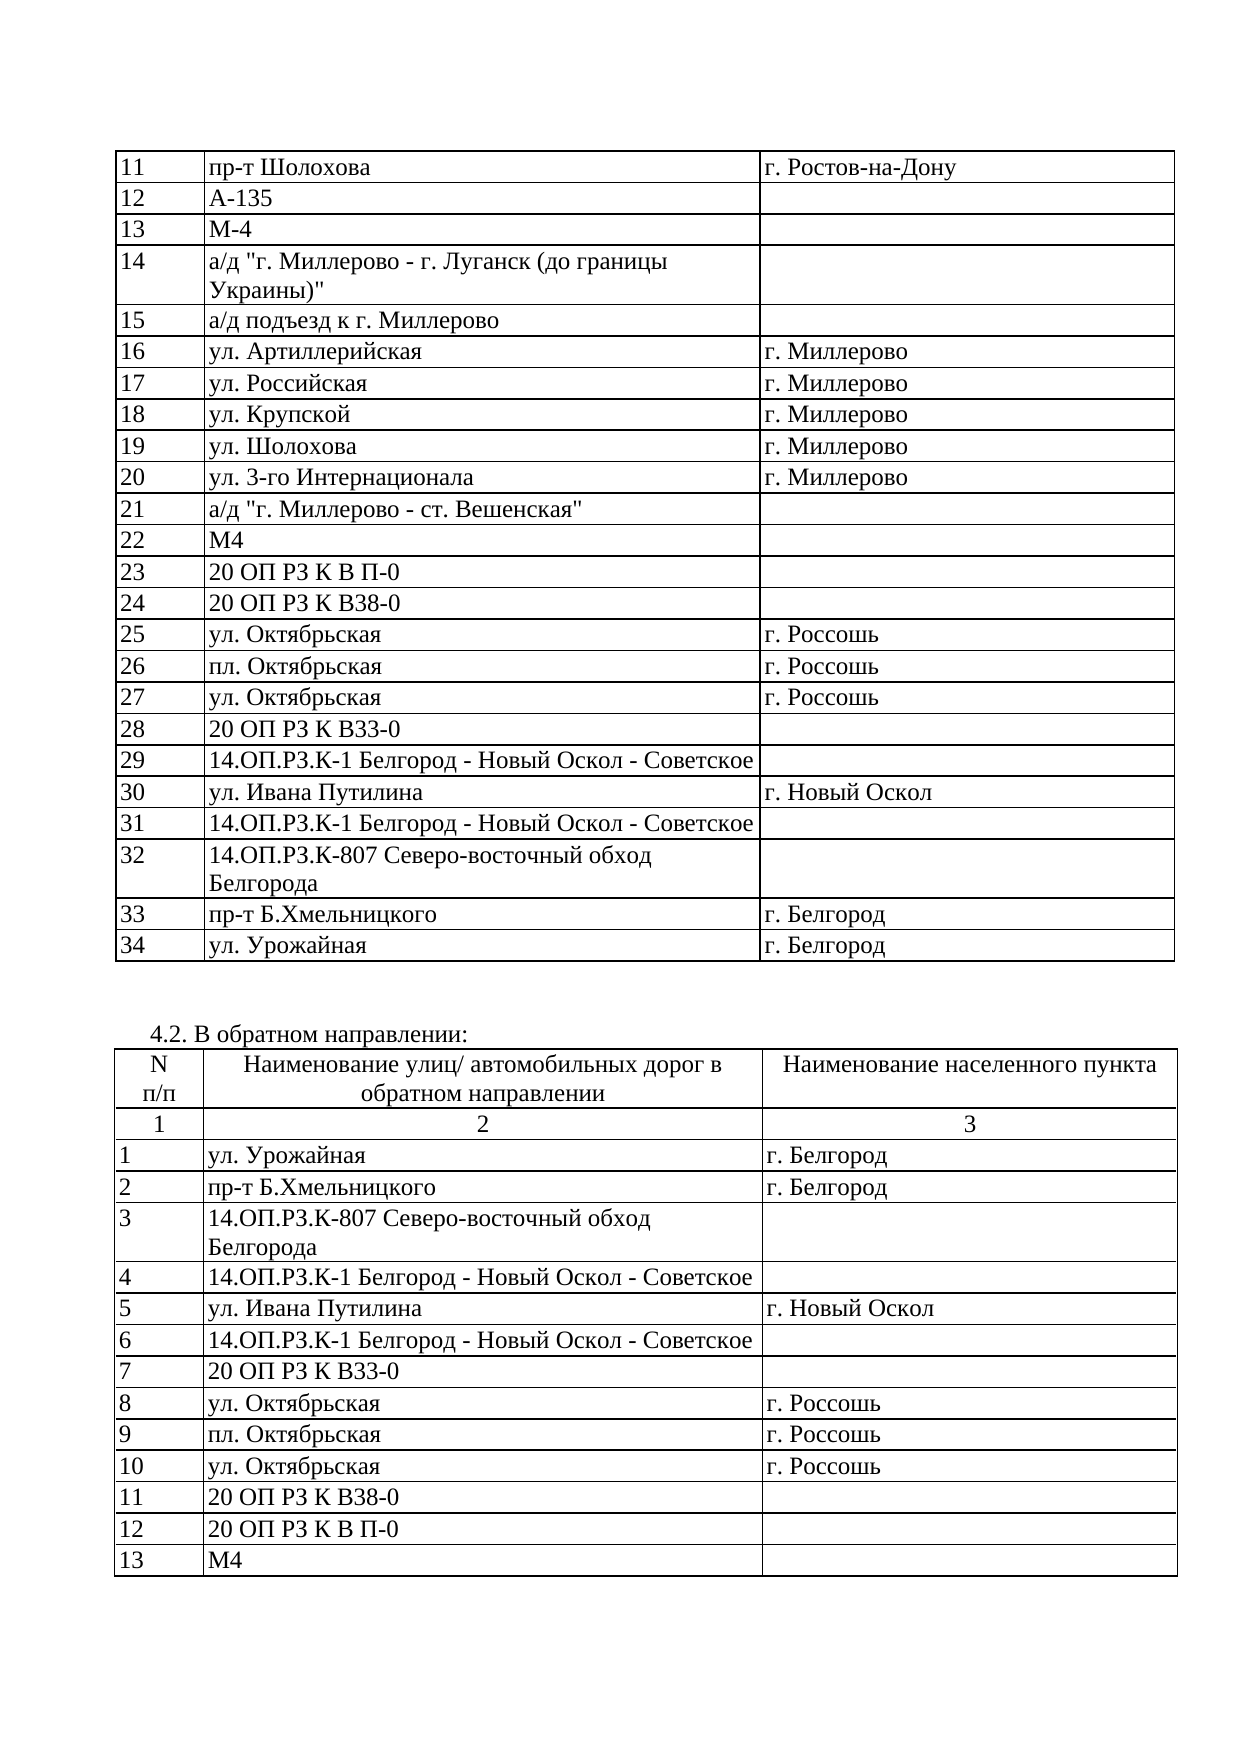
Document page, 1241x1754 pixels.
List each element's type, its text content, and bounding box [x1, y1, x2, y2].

table_cell 21 [117, 494, 204, 524]
table_cell 1 [115, 1140, 203, 1170]
table_cell А-135 [205, 183, 759, 213]
table_cell г. Россошь [761, 620, 1174, 649]
table_cell г. Миллерово [761, 368, 1174, 398]
table_cell 3 [115, 1203, 203, 1261]
table_cell г. Ростов-на-Дону [761, 152, 1174, 181]
table_cell а/д "г. Миллерово - ст. Вешенская" [205, 494, 759, 524]
table_cell 18 [117, 400, 204, 429]
table_cell г. Белгород [761, 899, 1174, 929]
table_cell пл. Октябрьская [204, 1420, 762, 1449]
table_cell ул. Октябрьская [205, 683, 759, 712]
table_cell 2 [115, 1171, 203, 1201]
table_cell 20 ОП РЗ К В33-0 [205, 714, 759, 744]
table_cell 16 [117, 337, 204, 366]
table_cell 13 [117, 215, 204, 244]
table_cell [763, 1201, 1177, 1261]
table_cell 34 [117, 930, 204, 960]
table_cell [763, 1512, 1177, 1544]
table_cell 33 [117, 899, 204, 929]
table_cell г. Белгород [761, 930, 1174, 960]
table_cell 32 [117, 840, 204, 897]
table_cell 22 [117, 525, 204, 555]
table_cell 14.ОП.РЗ.К-1 Белгород - Новый Оскол - Советское [204, 1262, 762, 1292]
table_cell 12 [115, 1513, 203, 1544]
table_cell [761, 183, 1174, 213]
table_cell 14.ОП.РЗ.К-807 Северо-восточный обход Белгорода [204, 1203, 762, 1261]
table_cell а/д "г. Миллерово - г. Луганск (до границы Украины)" [205, 246, 759, 303]
table_cell [761, 215, 1174, 244]
table_header N п/п [115, 1050, 203, 1107]
table_cell ул. Октябрьская [204, 1388, 762, 1418]
table_cell ул. Урожайная [205, 930, 759, 960]
table_cell [761, 588, 1174, 618]
table_cell 31 [117, 808, 204, 838]
table_cell [761, 525, 1174, 555]
table_cell пр-т Б.Хмельницкого [205, 899, 759, 929]
table_cell [763, 1355, 1177, 1386]
table_cell М4 [205, 525, 759, 555]
table_cell 30 [117, 777, 204, 807]
table_cell 14.ОП.РЗ.К-807 Северо-восточный обход Белгорода [205, 840, 759, 897]
text 4.2. В обратном направлении: [150, 1019, 1090, 1048]
table_cell 14.ОП.РЗ.К-1 Белгород - Новый Оскол - Советское [205, 808, 759, 838]
table_cell [761, 557, 1174, 587]
table_cell г. Новый Оскол [761, 777, 1174, 807]
table_cell г. Россошь [761, 651, 1174, 681]
table_header Наименование населенного пункта [763, 1050, 1177, 1107]
table_cell 20 ОП РЗ К В38-0 [205, 588, 759, 618]
table_cell г. Россошь [763, 1449, 1177, 1481]
table_cell 14.ОП.РЗ.К-1 Белгород - Новый Оскол - Советское [204, 1325, 762, 1355]
table_cell г. Миллерово [761, 431, 1174, 461]
table_cell 20 [117, 462, 204, 492]
table_cell г. Россошь [763, 1418, 1177, 1449]
table_cell г. Россошь [761, 683, 1174, 712]
table_cell 14.ОП.РЗ.К-1 Белгород - Новый Оскол - Советское [205, 746, 759, 775]
table_cell [761, 305, 1174, 335]
table_cell [763, 1544, 1177, 1575]
table_cell 20 ОП РЗ К В П-0 [205, 557, 759, 587]
table_cell г. Россошь [763, 1386, 1177, 1418]
table_cell 28 [117, 714, 204, 744]
table_cell ул. Артиллерийская [205, 337, 759, 366]
table_cell [761, 494, 1174, 524]
table_cell 11 [117, 152, 204, 181]
table_cell г. Белгород [763, 1170, 1177, 1201]
table_cell [761, 714, 1174, 744]
table_cell г. Белгород [763, 1139, 1177, 1170]
table_cell пл. Октябрьская [205, 651, 759, 681]
table_header Наименование улиц/ автомобильных дорог в обратном направлении [204, 1050, 762, 1107]
table_cell г. Миллерово [761, 400, 1174, 429]
table_cell ул. Урожайная [204, 1140, 762, 1170]
table_cell 17 [117, 368, 204, 398]
table_cell ул. Ивана Путилина [204, 1294, 762, 1323]
table_cell пр-т Шолохова [205, 152, 759, 181]
table_cell ул. Ивана Путилина [205, 777, 759, 807]
table_cell 5 [115, 1293, 203, 1323]
table_cell 20 ОП РЗ К В38-0 [204, 1482, 762, 1512]
table_cell [763, 1324, 1177, 1355]
table_cell 2 [204, 1109, 762, 1138]
table_cell 23 [117, 557, 204, 587]
table_cell г. Миллерово [761, 462, 1174, 492]
table_cell 19 [117, 431, 204, 461]
table_cell 12 [117, 183, 204, 213]
table_cell 1 [115, 1108, 203, 1138]
table_cell 9 [115, 1419, 203, 1449]
table_cell 20 ОП РЗ К В П-0 [204, 1514, 762, 1544]
table_cell ул. Шолохова [205, 431, 759, 461]
table_cell М4 [204, 1545, 762, 1575]
table_cell [761, 808, 1174, 838]
table_cell ул. Российская [205, 368, 759, 398]
table_cell пр-т Б.Хмельницкого [204, 1172, 762, 1201]
table_cell 4 [115, 1262, 203, 1292]
table_cell [761, 840, 1174, 897]
table_cell ул. Крупской [205, 400, 759, 429]
table_cell 15 [117, 305, 204, 335]
table_cell 29 [117, 746, 204, 775]
table_cell 26 [117, 651, 204, 681]
table_cell 13 [115, 1545, 203, 1575]
table_cell 8 [115, 1388, 203, 1418]
table_cell г. Новый Оскол [763, 1292, 1177, 1323]
table_cell М-4 [205, 215, 759, 244]
table_cell [763, 1481, 1177, 1512]
table_cell ул. 3-го Интернационала [205, 462, 759, 492]
table_cell 3 [763, 1107, 1177, 1138]
table_cell ул. Октябрьская [205, 620, 759, 649]
table_cell 10 [115, 1450, 203, 1481]
table_cell [763, 1261, 1177, 1292]
table_cell 24 [117, 588, 204, 618]
table_cell [761, 746, 1174, 775]
table_cell 14 [117, 246, 204, 303]
table_cell а/д подъезд к г. Миллерово [205, 305, 759, 335]
table_cell 7 [115, 1356, 203, 1386]
table_cell 6 [115, 1325, 203, 1355]
table_cell 11 [115, 1482, 203, 1512]
table_cell 25 [117, 620, 204, 649]
table_cell 20 ОП РЗ К В33-0 [204, 1357, 762, 1386]
table_cell [761, 246, 1174, 303]
table_cell ул. Октябрьская [204, 1451, 762, 1481]
table_cell 27 [117, 683, 204, 712]
table_cell г. Миллерово [761, 337, 1174, 366]
